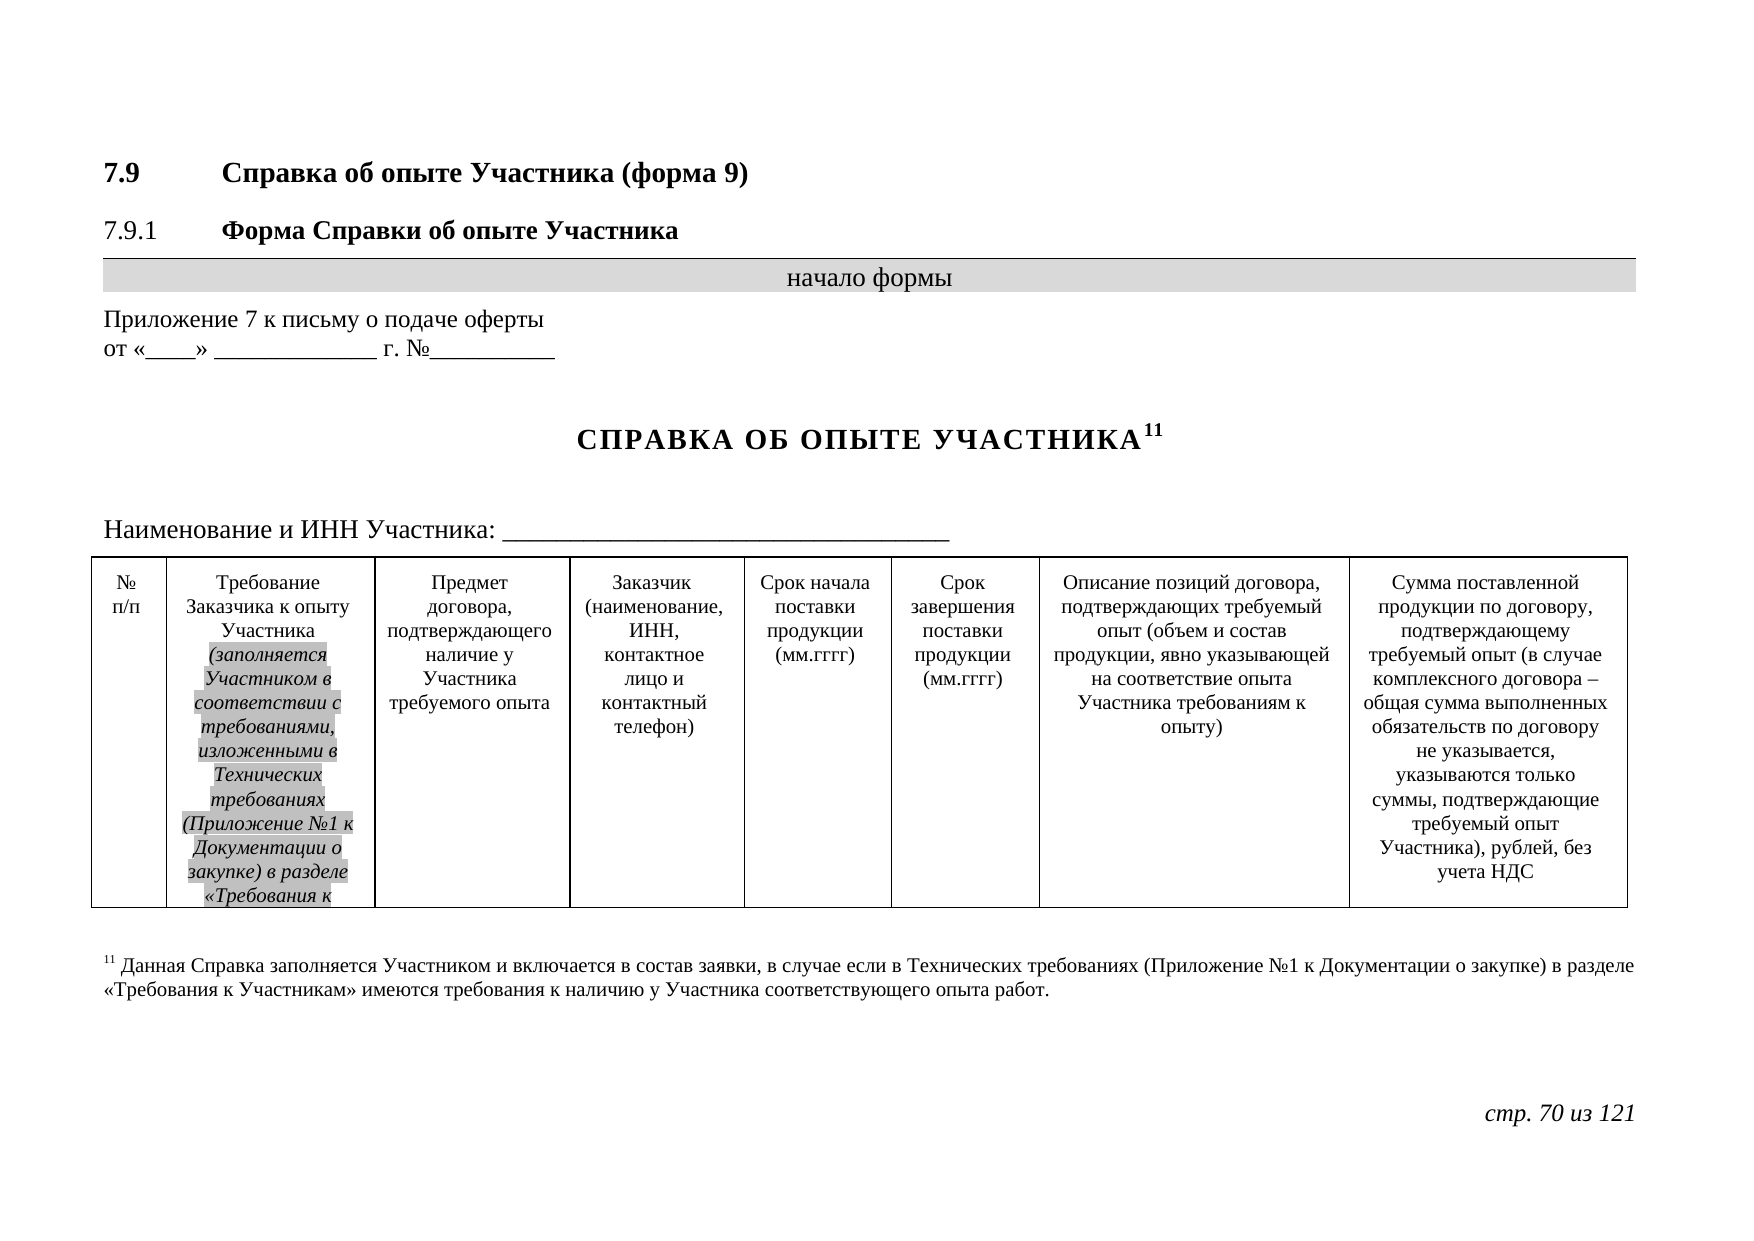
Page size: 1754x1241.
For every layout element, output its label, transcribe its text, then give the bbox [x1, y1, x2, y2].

text Наименование и ИНН Участника: _________________________________ [103, 513, 1636, 544]
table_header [745, 558, 891, 907]
text начало формы [103, 259, 1636, 292]
subtitle Справка об опыте Участника (форма 9) [103, 156, 1639, 189]
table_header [1040, 558, 1349, 907]
text Справка об опыте Участника [103, 418, 1636, 457]
text Форма Справки об опыте Участника [103, 214, 1636, 245]
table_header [1350, 558, 1627, 907]
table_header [376, 558, 569, 907]
text Приложение 7 к письму о подаче оферты от «____» _____________ г. №__________ [103, 304, 1636, 362]
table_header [167, 558, 374, 907]
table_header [571, 558, 744, 907]
table_header № п/п [92, 558, 166, 907]
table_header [892, 558, 1039, 907]
